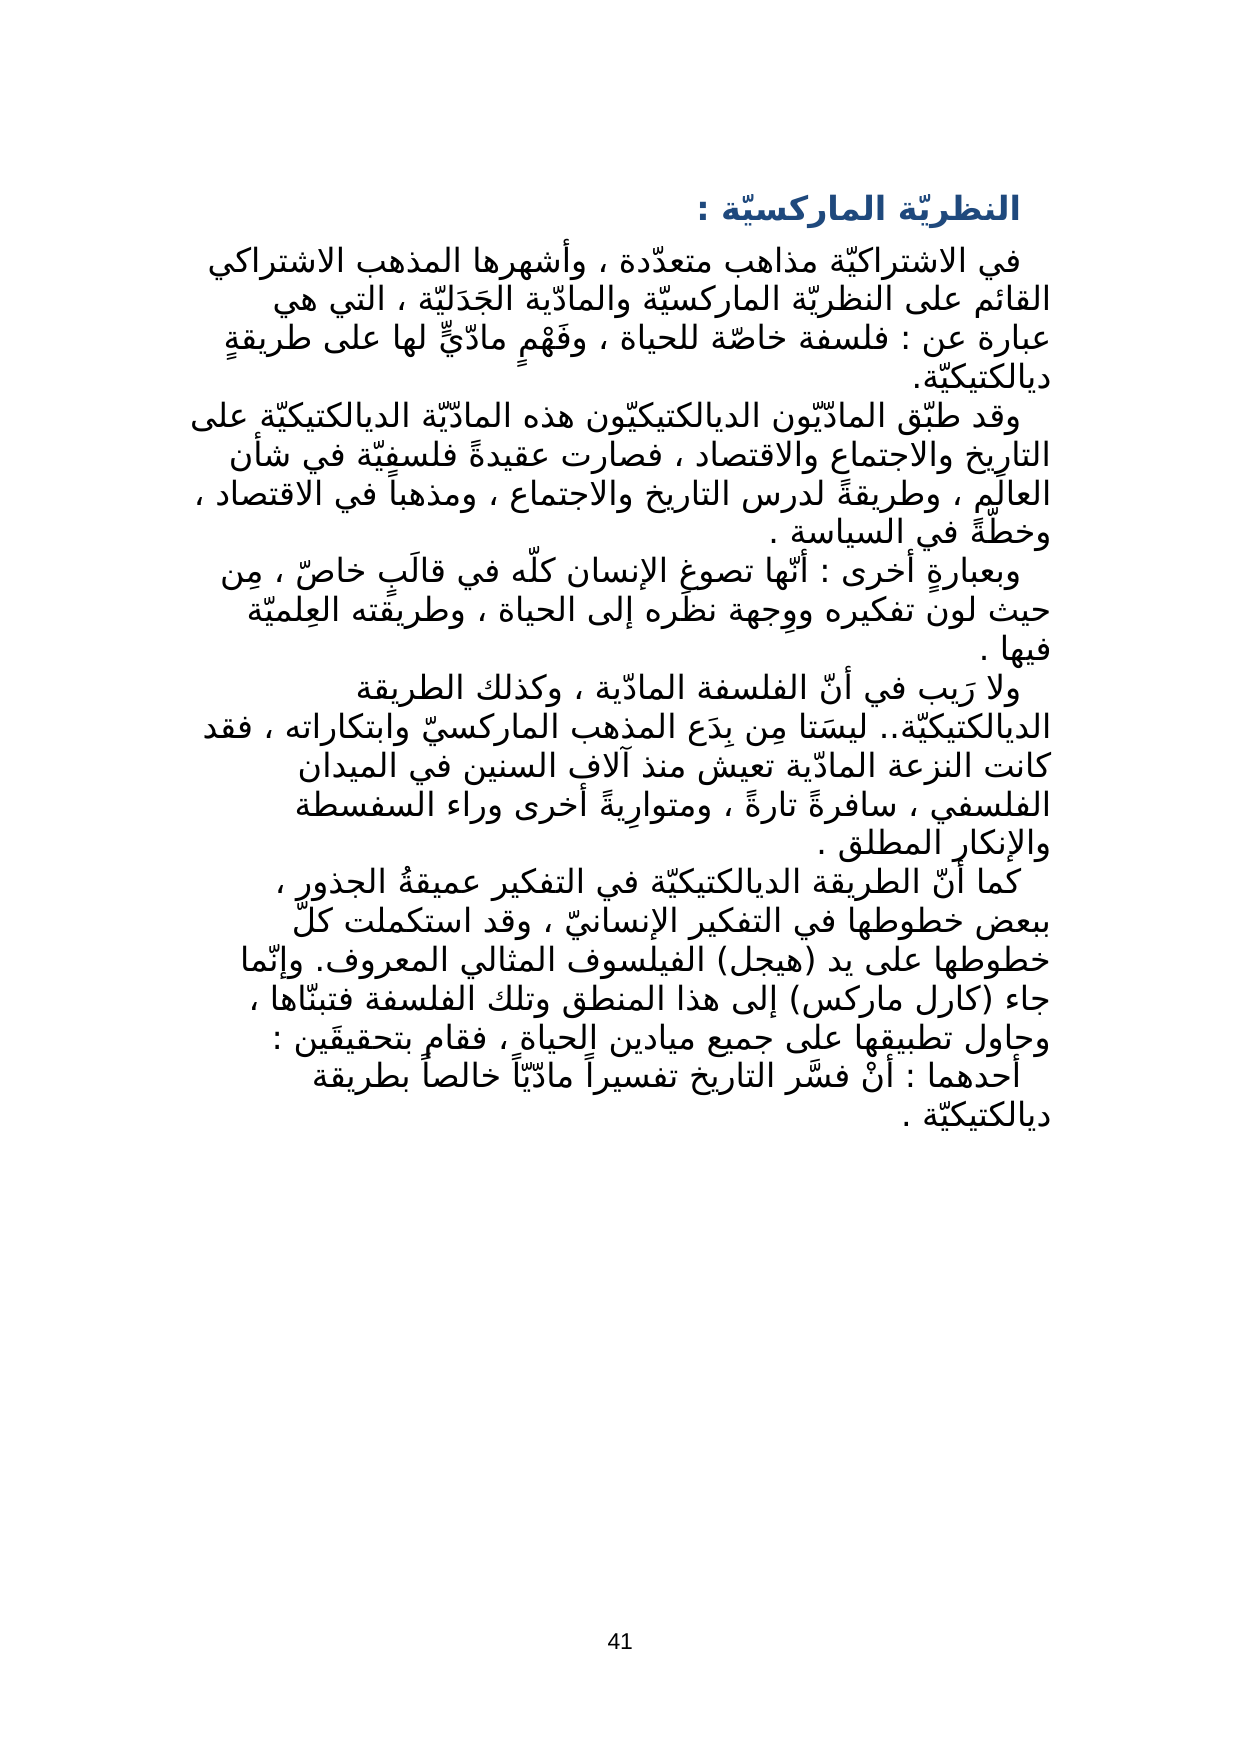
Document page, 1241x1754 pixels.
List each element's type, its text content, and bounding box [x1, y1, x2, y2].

text ولا رَيب في أنّ الفلسفة المادّية ، وكذلك الطريقة الديالكتيكيّة.. ليسَتا مِن بِدَع المذهب الماركسيّ وابتكاراته ، فقد كانت النزعة المادّية تعيش منذ آلاف السنين في الميدان الفلسفي ، سافرةً تارةً ، ومتوارِيةً أخرى وراء السفسطة والإنكار المطلق . [189, 668, 1051, 863]
text أحدهما : أنْ فسَّر التاريخ تفسيراً مادّيّاً خالصاً بطريقة ديالكتيكيّة . [189, 1057, 1051, 1135]
text وبعبارةٍ أخرى : أنّها تصوغ الإنسان كلّه في قالَبٍ خاصّ ، مِن حيث لون تفكيره ووِجهة نظَره إلى الحياة ، وطريقته العِلميّة فيها . [189, 552, 1051, 668]
subtitle النظريّة الماركسيّة : [189, 190, 1051, 228]
text وقد طبّق المادّيّون الديالكتيكيّون هذه المادّيّة الديالكتيكيّة على التاريخ والاجتماع والاقتصاد ، فصارت عقيدةً فلسفيّة في شأن العالَم ، وطريقةً لدرس التاريخ والاجتماع ، ومذهباً في الاقتصاد ، وخطّةً في السياسة . [189, 396, 1051, 552]
text في الاشتراكيّة مذاهب متعدّدة ، وأشهرها المذهب الاشتراكي القائم على النظريّة الماركسيّة والمادّية الجَدَليّة ، التي هي عبارة عن : فلسفة خاصّة للحياة ، وفَهْمٍ مادّيٍّ لها على طريقةٍ ديالكتيكيّة. [189, 241, 1051, 396]
text كما أنّ الطريقة الديالكتيكيّة في التفكير عميقةُ الجذور ، ببعض خطوطها في التفكير الإنسانيّ ، وقد استكملت كلّ خطوطها على يد (هيجل) الفيلسوف المثالي المعروف. وإنّما جاء (كارل ماركس) إلى هذا المنطق وتلك الفلسفة فتبنّاها ، وحاول تطبيقها على جميع ميادين الحياة ، فقام بتحقيقَين : [189, 863, 1051, 1057]
